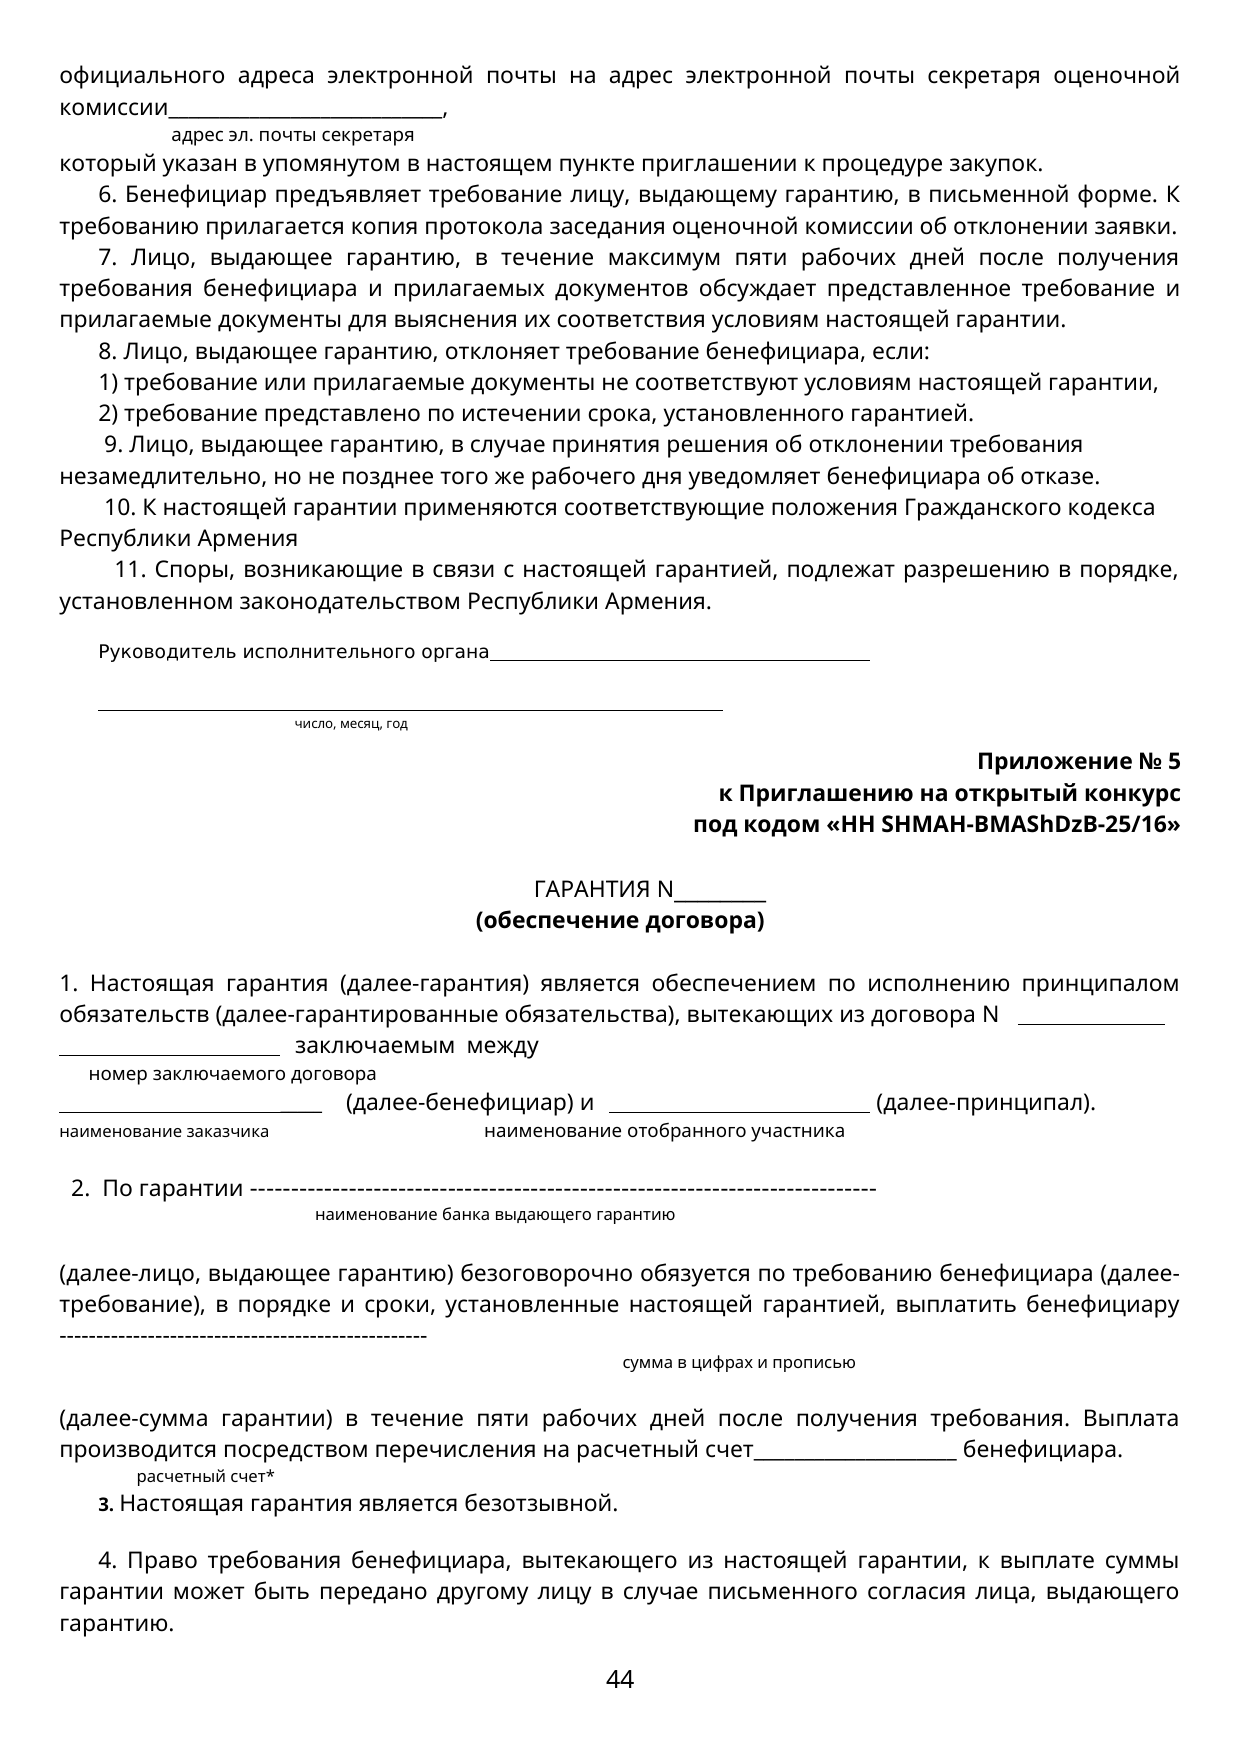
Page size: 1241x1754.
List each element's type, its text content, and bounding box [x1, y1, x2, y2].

text 6. Бенефициар предъявляет требование лицу, выдающему гарантию, в письменной форме. К требованию прилагается копия протокола заседания оценочной комиссии об отклонении заявки. [59, 178, 1181, 241]
text 8. Лицо, выдающее гарантию, отклоняет требование бенефициара, если: [59, 335, 1181, 366]
text (далее-сумма гарантии) в течение пяти рабочих дней после получения требования. Выплата производится посредством перечисления на расчетный счет____________________ бенефициара. [59, 1402, 1181, 1464]
text адрес эл. почты секретаря [59, 122, 1181, 147]
text который указан в упомянутом в настоящем пункте приглашении к процедуре закупок. [59, 147, 1181, 178]
text Руководитель исполнительного органа [59, 641, 1181, 663]
text 7. Лицо, выдающее гарантию, в течение максимум пяти рабочих дней после получения требования бенефициара и прилагаемых документов обсуждает представленное требование и прилагаемые документы для выяснения их соответствия условиям настоящей гарантии. [59, 241, 1181, 335]
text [59, 59, 1181, 122]
text ГАРАНТИЯ N________ [59, 873, 1181, 904]
text 11. Споры, возникающие в связи с настоящей гарантией, подлежат разрешению в порядке, установленном законодательством Республики Армения. [59, 553, 1181, 616]
text 9. Лицо, выдающее гарантию, в случае принятия решения об отклонении требования незамедлительно, но не позднее того же рабочего дня уведомляет бенефициара об отказе. [59, 428, 1181, 491]
text номер заключаемого договора [59, 1061, 1181, 1086]
text расчетный счет* [59, 1464, 1181, 1487]
text 2. По гарантии ---------------------------------------------------------------------------- [59, 1172, 1181, 1203]
text (обеспечение договора) [59, 904, 1181, 936]
text 1) требование или прилагаемые документы не соответствуют условиям настоящей гарантии, [59, 366, 1181, 397]
text 10. К настоящей гарантии применяются соответствующие положения Гражданского кодекса Республики Армения [59, 491, 1181, 553]
text Приложение № 5 [59, 745, 1181, 776]
text 2) требование представлено по истечении срока, установленного гарантией. [59, 397, 1181, 428]
text сумма в цифрах и прописью [59, 1351, 1181, 1373]
text _____ (далее-бенефициар) и (далее-принципал). [59, 1086, 1181, 1117]
text наименование банка выдающего гарантию [59, 1203, 1181, 1226]
text 3. Настоящая гарантия является безотзывной. [59, 1487, 1181, 1518]
text 1. Настоящая гарантия (далее-гарантия) является обеспечением по исполнению принципалом обязательств (далее-гарантированные обязательства), вытекающих из договора N заключаемым между [59, 967, 1181, 1061]
text к Приглашению на открытый конкурс под кодом «HH SHMAH-BMAShDzB-25/16» [59, 776, 1181, 839]
text число, месяц, год [59, 714, 1181, 745]
text (далее-лицо, выдающее гарантию) безоговорочно обязуется по требованию бенефициара (далее-требование), в порядке и сроки, установленные настоящей гарантией, выплатить бенефициару -------------------------------------------------- [59, 1257, 1181, 1351]
text 4. Право требования бенефициара, вытекающего из настоящей гарантии, к выплате суммы гарантии может быть передано другому лицу в случае письменного согласия лица, выдающего гарантию. [59, 1544, 1181, 1638]
text наименование заказчика наименование отобранного участника [59, 1117, 1181, 1143]
